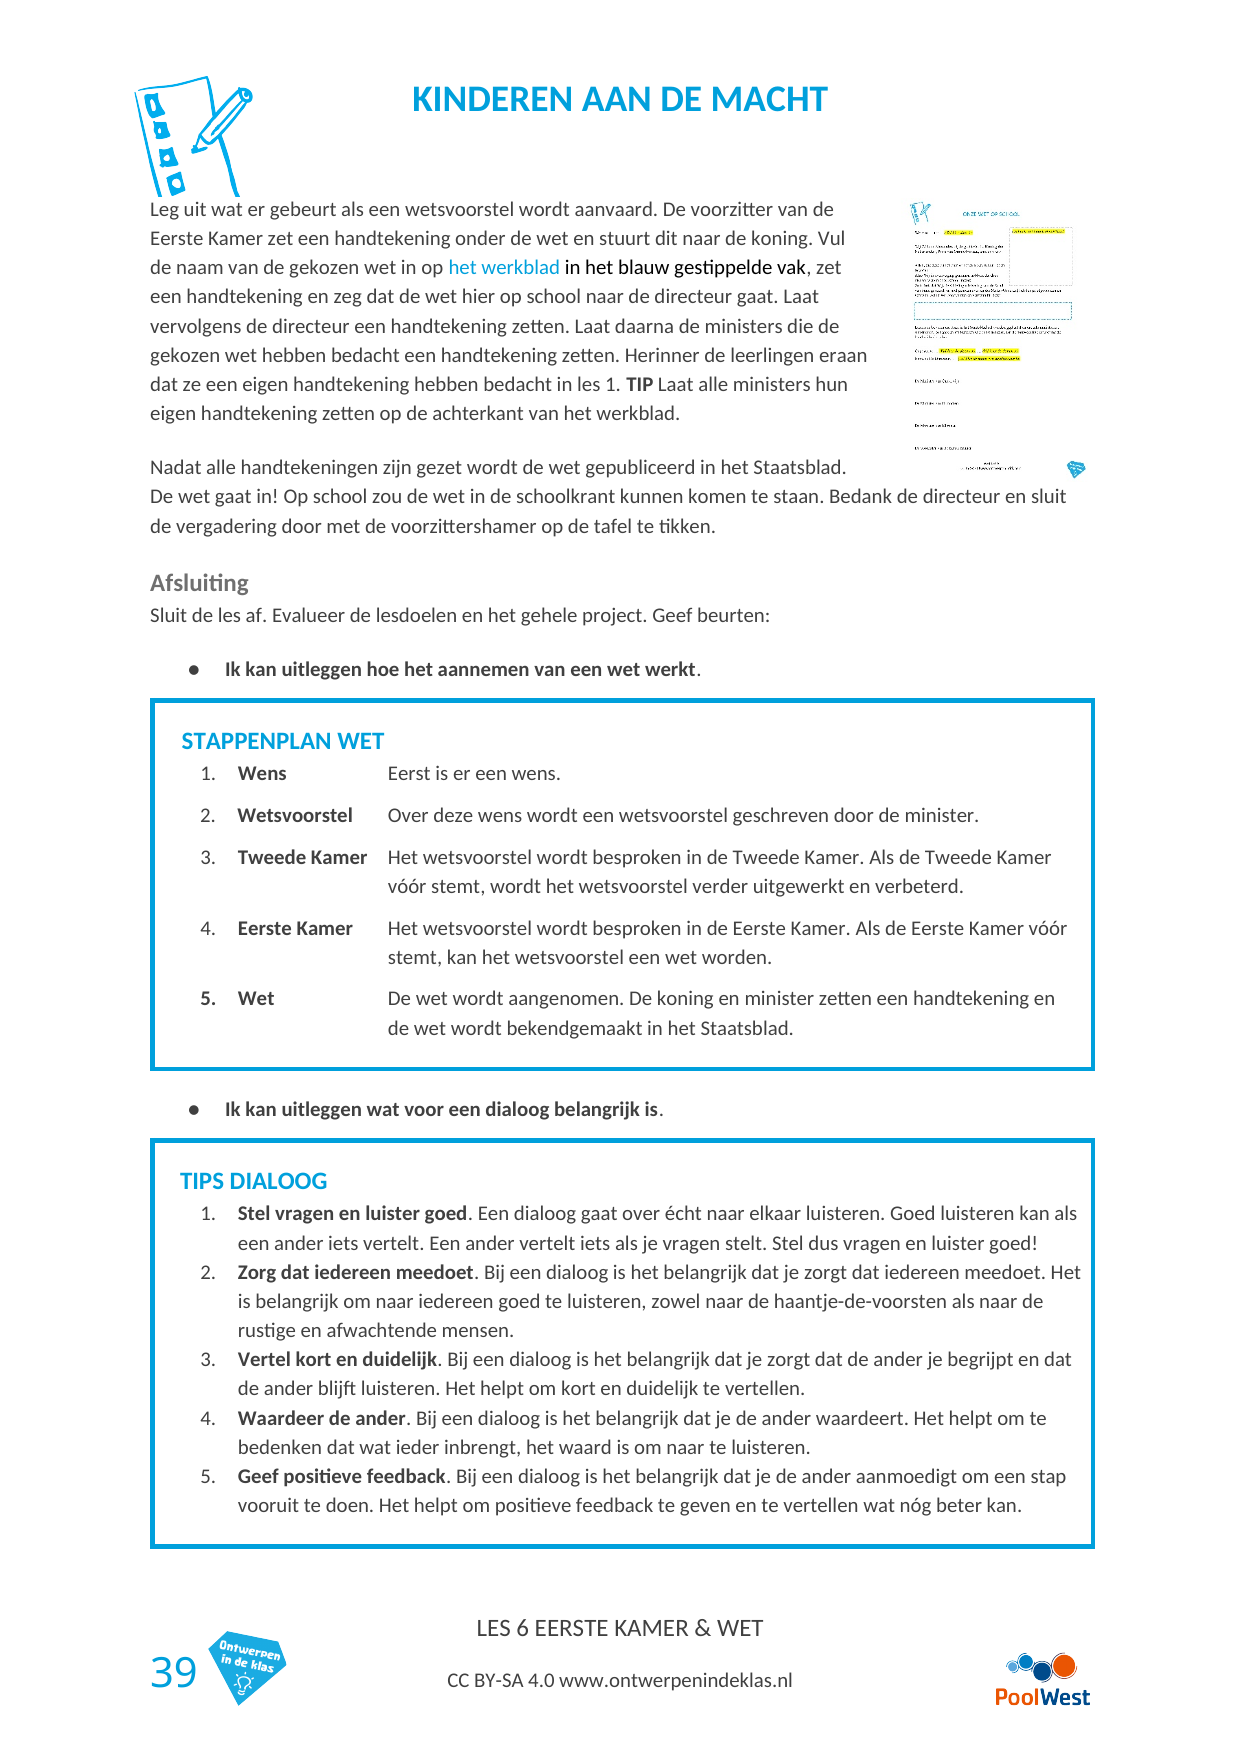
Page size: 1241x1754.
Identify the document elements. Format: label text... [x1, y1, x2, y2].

subtitle Afsluiting [150, 567, 1090, 598]
picture [198, 140, 207, 147]
picture [129, 71, 255, 197]
text Sluit de les af. Evalueer de lesdoelen en het gehele project. Geef beurten: [150, 602, 1090, 627]
text Nadat alle handtekeningen zijn gezet wordt de wet gepubliceerd in het Staatsblad. De wet gaat in! Op school zou de wet in de schoolkrant kunnen komen te staan. Bedank de directeur en sluit de vergadering door met de voorzittershamer op de tafel te tikken. [150, 454, 1090, 538]
picture [203, 96, 240, 141]
list Ik kan uitleggen wat voor een dialoog belangrijk is. [187, 1096, 1090, 1122]
picture [173, 180, 180, 187]
text Leg uit wat er gebeurt als een wetsvoorstel wordt aanvaard. De voorzitter van de Eerste Kamer zet een handtekening onder de wet en stuurt dit naar de koning. Vul de naam van de gekozen wet in op het werkblad in het blauw gestippelde vak, zet een handtekening en zeg dat de wet hier op school naar de directeur gaat. Laat vervolgens de directeur een handtekening zetten. Laat daarna de ministers die de gekozen wet hebben bedacht een handtekening zetten. Herinner de leerlingen eraan dat ze een eigen handtekening hebben bedacht in les 1. TIP Laat alle ministers hun eigen handtekening zetten op de achterkant van het werkblad. [150, 196, 1090, 426]
table_header TIPS DIALOOG Stel vragen en luister goed. Een dialoog gaat over écht naar elkaar luisteren. Goed luisteren kan als een ander iets vertelt. Een ander vertelt iets als je vragen stelt. Stel dus vragen en luister goed! Zorg dat iedereen meedoet. Bij een dialoog is het belangrijk dat je zorgt dat iedereen meedoet. Het is belangrijk om naar iedereen goed te luisteren, zowel naar de haantje-de-voorsten als naar de rustige en afwachtende mensen. Vertel kort en duidelijk. Bij een dialoog is het belangrijk dat je zorgt dat de ander je begrijpt en dat de ander blijft luisteren. Het helpt om kort en duidelijk te vertellen. Waardeer de ander. Bij een dialoog is het belangrijk dat je de ander waardeert. Het helpt om te bedenken dat wat ieder inbrengt, het waard is om naar te luisteren. Geef positieve feedback. Bij een dialoog is het belangrijk dat je de ander aanmoedigt om een stap vooruit te doen. Het helpt om positieve feedback te geven en te vertellen wat nóg beter kan. [155, 1143, 1091, 1544]
picture [208, 1631, 287, 1706]
picture [890, 198, 1092, 482]
picture [995, 1651, 1091, 1706]
list Ik kan uitleggen hoe het aannemen van een wet werkt. [187, 656, 1090, 682]
table_header STAPPENPLAN WET Wens Eerst is er een wens. Wetsvoorstel Over deze wens wordt een wetsvoorstel geschreven door de minister. Tweede Kamer Het wetsvoorstel wordt besproken in de Tweede Kamer. Als de Tweede Kamer vóór stemt, wordt het wetsvoorstel verder uitgewerkt en verbeterd. Eerste Kamer Het wetsvoorstel wordt besproken in de Eerste Kamer. Als de Eerste Kamer vóór stemt, kan het wetsvoorstel een wet worden. Wet De wet wordt aangenomen. De koning en minister zetten een handtekening en de wet wordt bekendgemaakt in het Staatsblad. [155, 703, 1091, 1067]
